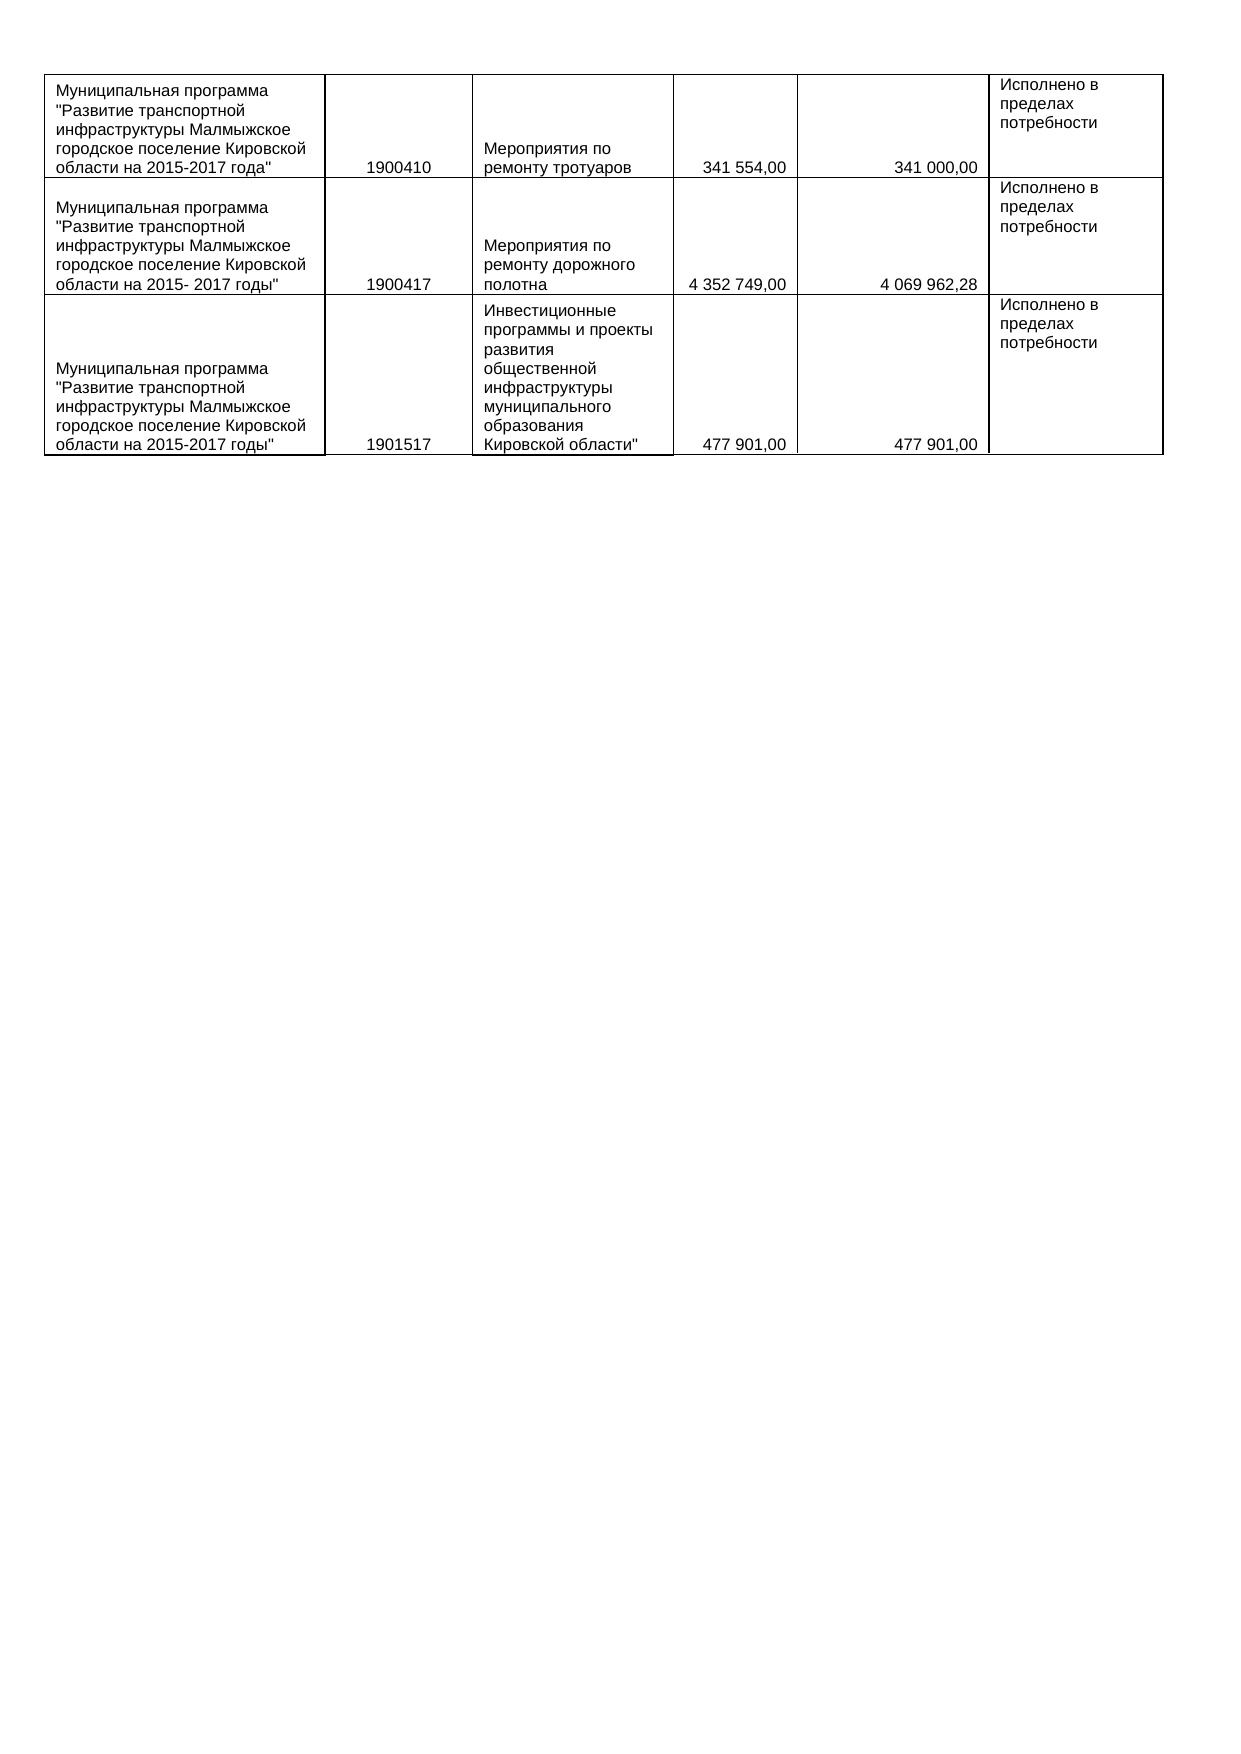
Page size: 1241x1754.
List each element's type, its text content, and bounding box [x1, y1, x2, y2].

table_cell 1900417 [326, 178, 472, 293]
table_cell 341 000,00 [798, 75, 988, 177]
table_cell Инвестиционные программы и проекты развития общественной инфраструктуры муниципального образования Кировской области" [473, 295, 673, 454]
table_cell Исполнено в пределах потребности [990, 178, 1162, 293]
table_cell 1900410 [326, 75, 472, 177]
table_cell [990, 75, 1162, 177]
table_cell Мероприятия по ремонту тротуаров [473, 75, 673, 177]
table_cell 4 352 749,00 [674, 178, 797, 293]
table_cell Муниципальная программа "Развитие транспортной инфраструктуры Малмыжское городское поселение Кировской области на 2015-2017 годы" [45, 295, 324, 454]
table_cell 341 554,00 [674, 75, 797, 177]
table_cell 4 069 962,28 [798, 178, 988, 293]
table_cell Исполнено в пределах потребности [989, 295, 1162, 454]
table_cell Муниципальная программа "Развитие транспортной инфраструктуры Малмыжское городское поселение Кировской области на 2015-2017 года" [45, 75, 324, 177]
table_cell 477 901,00 [674, 295, 797, 454]
table_cell Мероприятия по ремонту дорожного полотна [473, 178, 673, 293]
table_cell 477 901,00 [797, 295, 989, 454]
table_cell Муниципальная программа "Развитие транспортной инфраструктуры Малмыжское городское поселение Кировской области на 2015- 2017 годы" [45, 178, 324, 293]
table_cell 1901517 [326, 295, 472, 454]
